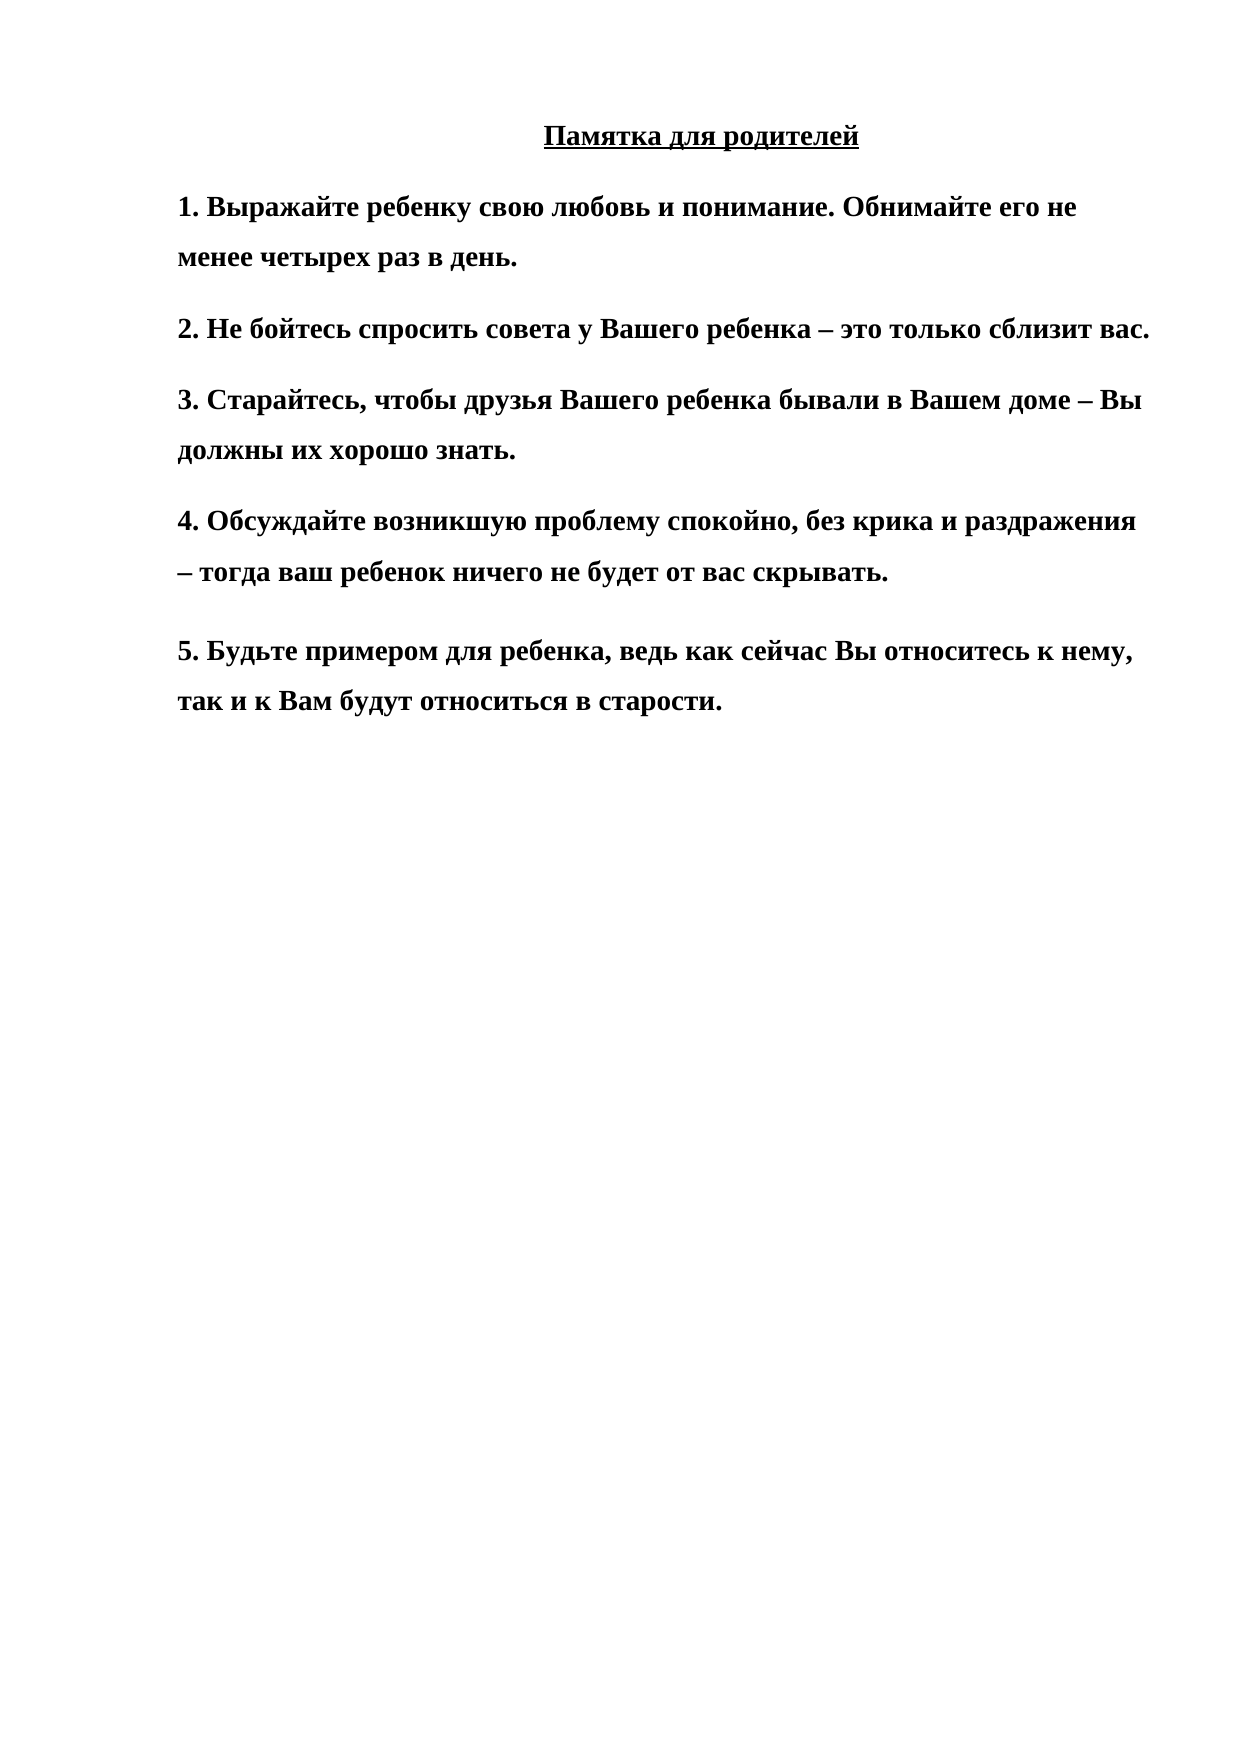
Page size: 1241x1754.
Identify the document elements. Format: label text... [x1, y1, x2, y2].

text 5. Будьте примером для ребенка, ведь как сейчас Вы относитесь к нему, так и к Вам будут относиться в старости. [177, 633, 1152, 717]
text 3. Старайтесь, чтобы друзья Вашего ребенка бывали в Вашем доме – Вы должны их хорошо знать. [177, 382, 1152, 466]
text 2. Не бойтесь спросить совета у Вашего ребенка – это только сблизит вас. [177, 311, 1152, 344]
text Памятка для родителей [177, 118, 1152, 152]
text 4. Обсуждайте возникшую проблему спокойно, без крика и раздражения – тогда ваш ребенок ничего не будет от вас скрывать. [177, 503, 1152, 587]
text 1. Выражайте ребенку свою любовь и понимание. Обнимайте его не менее четырех раз в день. [177, 189, 1152, 273]
